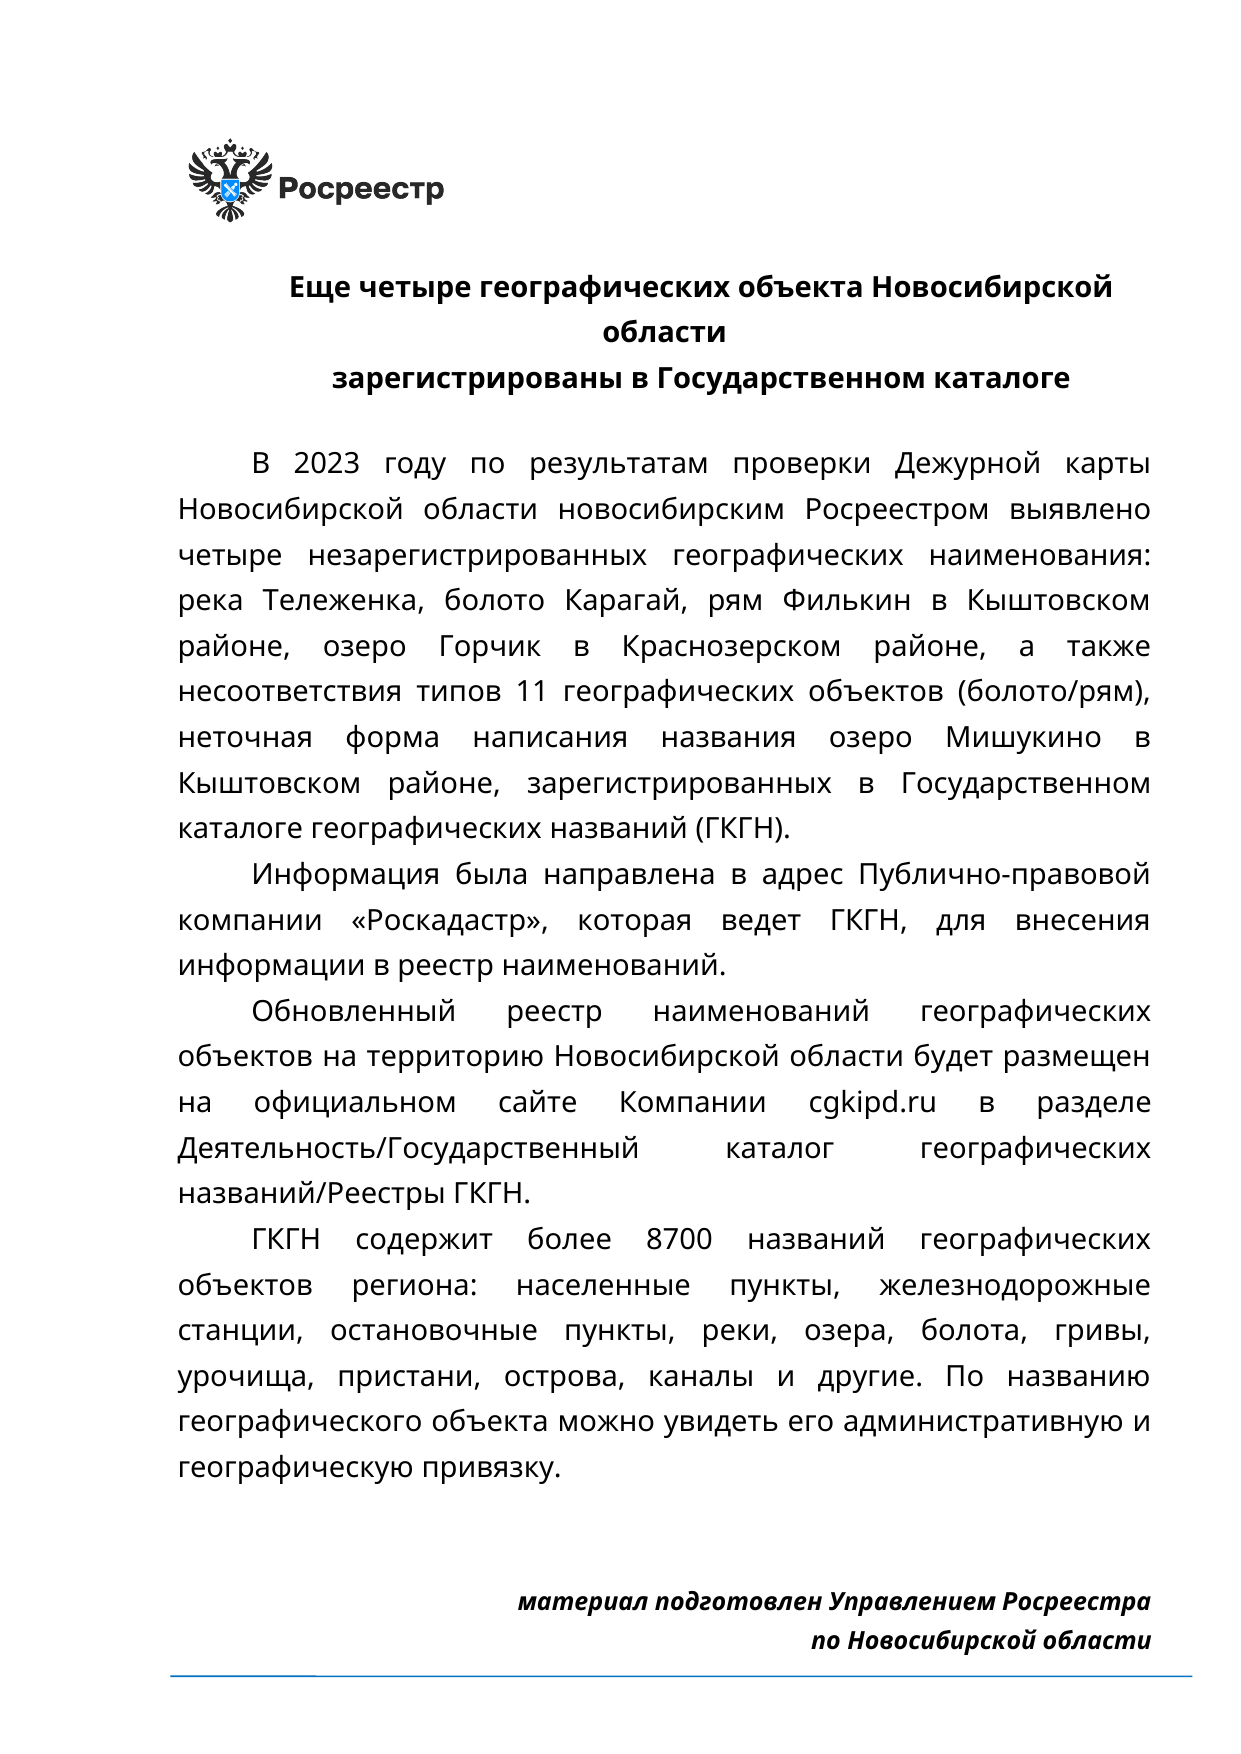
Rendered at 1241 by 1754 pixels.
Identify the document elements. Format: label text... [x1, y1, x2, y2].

text по Новосибирской области [177, 1622, 1152, 1656]
text В 2023 году по результатам проверки Дежурной карты Новосибирской области новосибирским Росреестром выявлено четыре незарегистрированных географических наименования: река Тележенка, болото Карагай, рям Филькин в Кыштовском районе, озеро Горчик в Краснозерском районе, а также несоответствия типов 11 географических объектов (болото/рям), неточная форма написания названия озеро Мишукино в Кыштовском районе, зарегистрированных в Государственном каталоге географических названий (ГКГН). [177, 443, 1152, 847]
text Обновленный реестр наименований географических объектов на территорию Новосибирской области будет размещен на официальном сайте Компании cgkipd.ru в разделе Деятельность/Государственный каталог географических названий/Реестры ГКГН. [177, 990, 1152, 1212]
text Еще четыре географических объекта Новосибирской области [177, 266, 1152, 351]
text зарегистрированы в Государственном каталоге [177, 357, 1152, 397]
text ГКГН содержит более 8700 названий географических объектов региона: населенные пункты, железнодорожные станции, остановочные пункты, реки, озера, болота, гривы, урочища, пристани, острова, каналы и другие. По названию географического объекта можно увидеть его административную и географическую привязку. [177, 1218, 1152, 1486]
text Информация была направлена в адрес Публично-правовой компании «Роскадастр», которая ведет ГКГН, для внесения информации в реестр наименований. [177, 853, 1152, 984]
picture [177, 118, 464, 242]
text материал подготовлен Управлением Росреестра [177, 1583, 1152, 1617]
